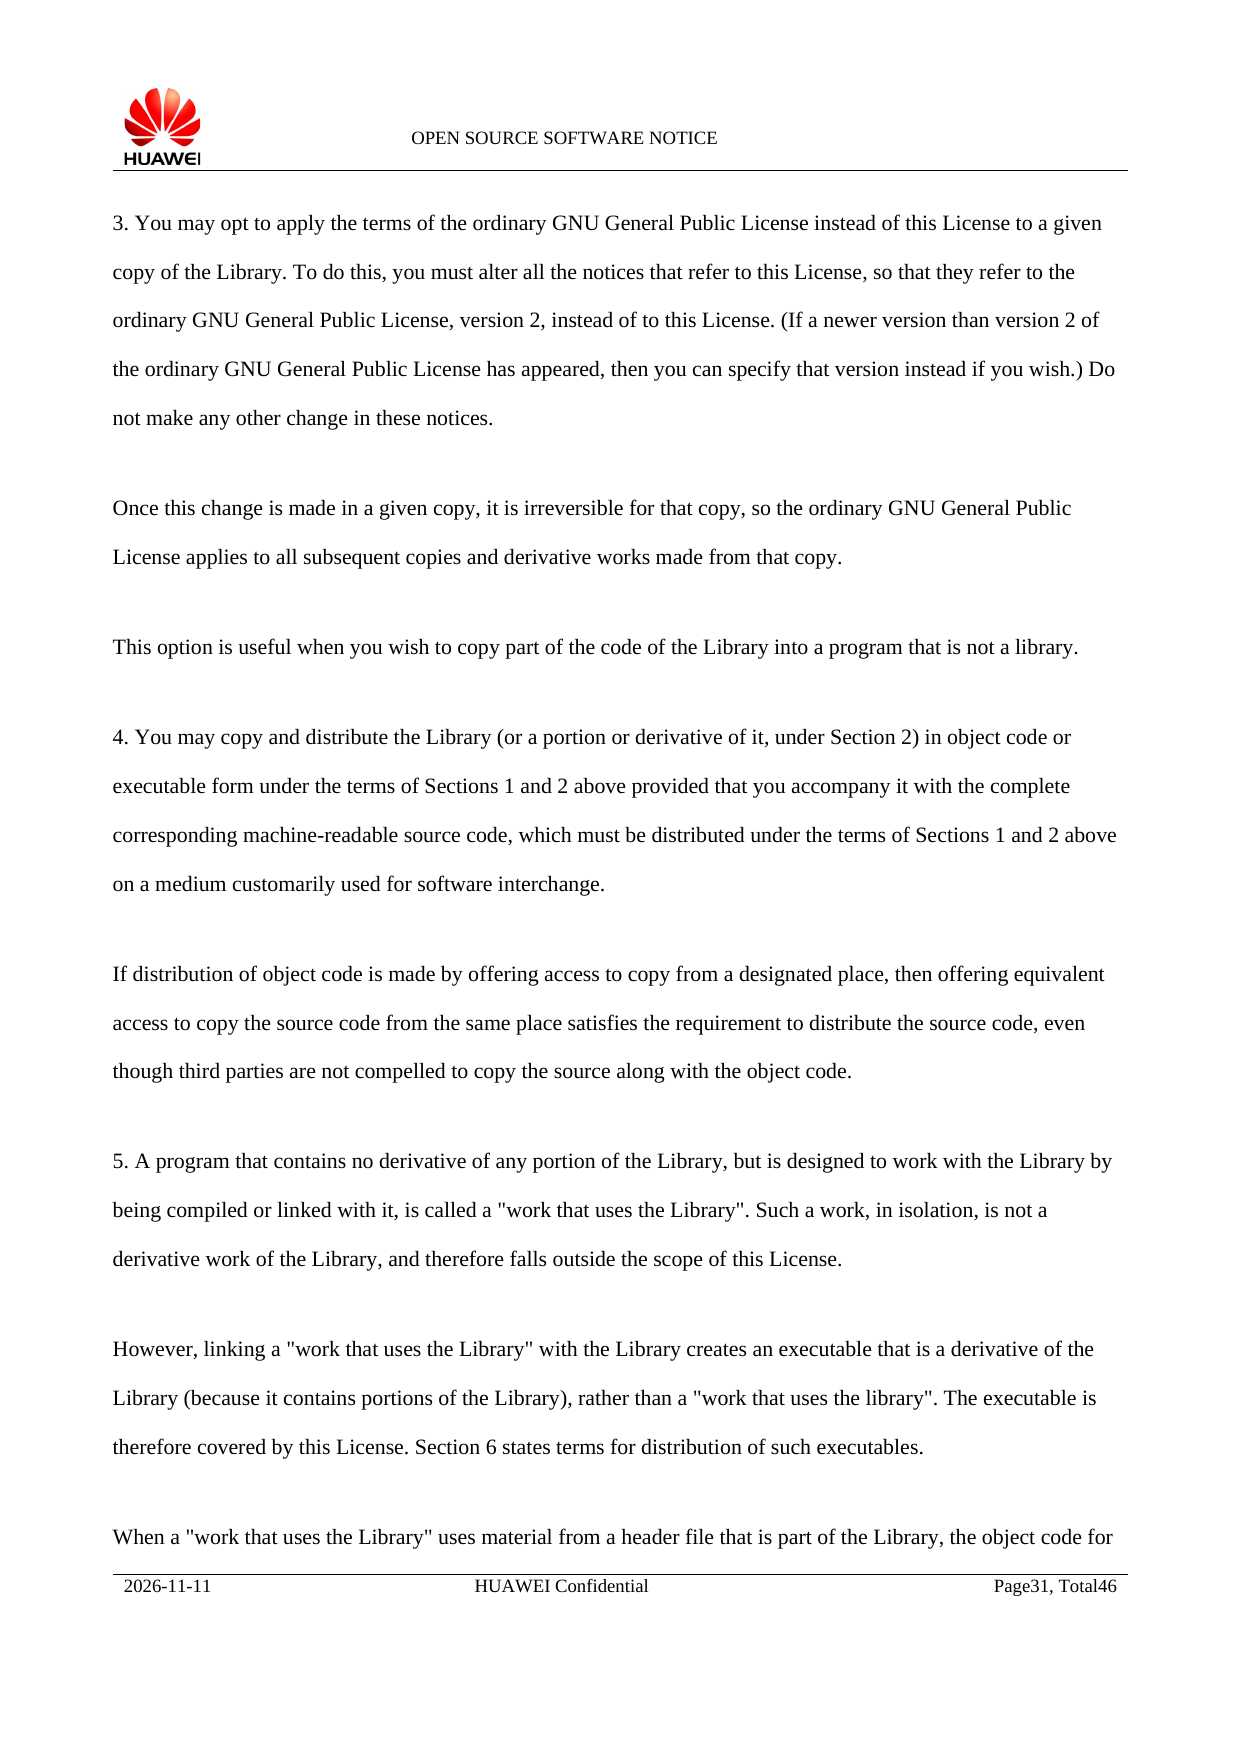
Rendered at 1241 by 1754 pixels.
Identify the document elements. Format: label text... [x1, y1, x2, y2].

text Once this change is made in a given copy, it is irreversible for that copy, so the ordinary GNU General Public License applies to all subsequent copies and derivative works made from that copy. [112, 492, 1128, 573]
text However, linking a "work that uses the Library" with the Library creates an executable that is a derivative of the Library (because it contains portions of the Library), rather than a "work that uses the library". The executable is therefore covered by this License. Section 6 states terms for distribution of such executables. [112, 1333, 1128, 1463]
picture [124, 88, 201, 165]
text If distribution of object code is made by offering access to copy from a designated place, then offering equivalent access to copy the source code from the same place satisfies the requirement to distribute the source code, even though third parties are not compelled to copy the source along with the object code. [112, 957, 1128, 1087]
text 4. You may copy and distribute the Library (or a portion or derivative of it, under Section 2) in object code or executable form under the terms of Sections 1 and 2 above provided that you accompany it with the complete corresponding machine-readable source code, which must be distributed under the terms of Sections 1 and 2 above on a medium customarily used for software interchange. [112, 721, 1128, 899]
text This option is useful when you wish to copy part of the code of the Library into a program that is not a library. [112, 631, 1128, 663]
text 3. You may opt to apply the terms of the ordinary GNU General Public License instead of this License to a given copy of the Library. To do this, you must alter all the notices that refer to this License, so that they refer to the ordinary GNU General Public License, version 2, instead of to this License. (If a newer version than version 2 of the ordinary GNU General Public License has appeared, then you can specify that version instead if you wish.) Do not make any other change in these notices. [112, 206, 1128, 434]
text 5. A program that contains no derivative of any portion of the Library, but is designed to work with the Library by being compiled or linked with it, is called a "work that uses the Library". Such a work, in isolation, is not a derivative work of the Library, and therefore falls outside the scope of this License. [112, 1145, 1128, 1275]
